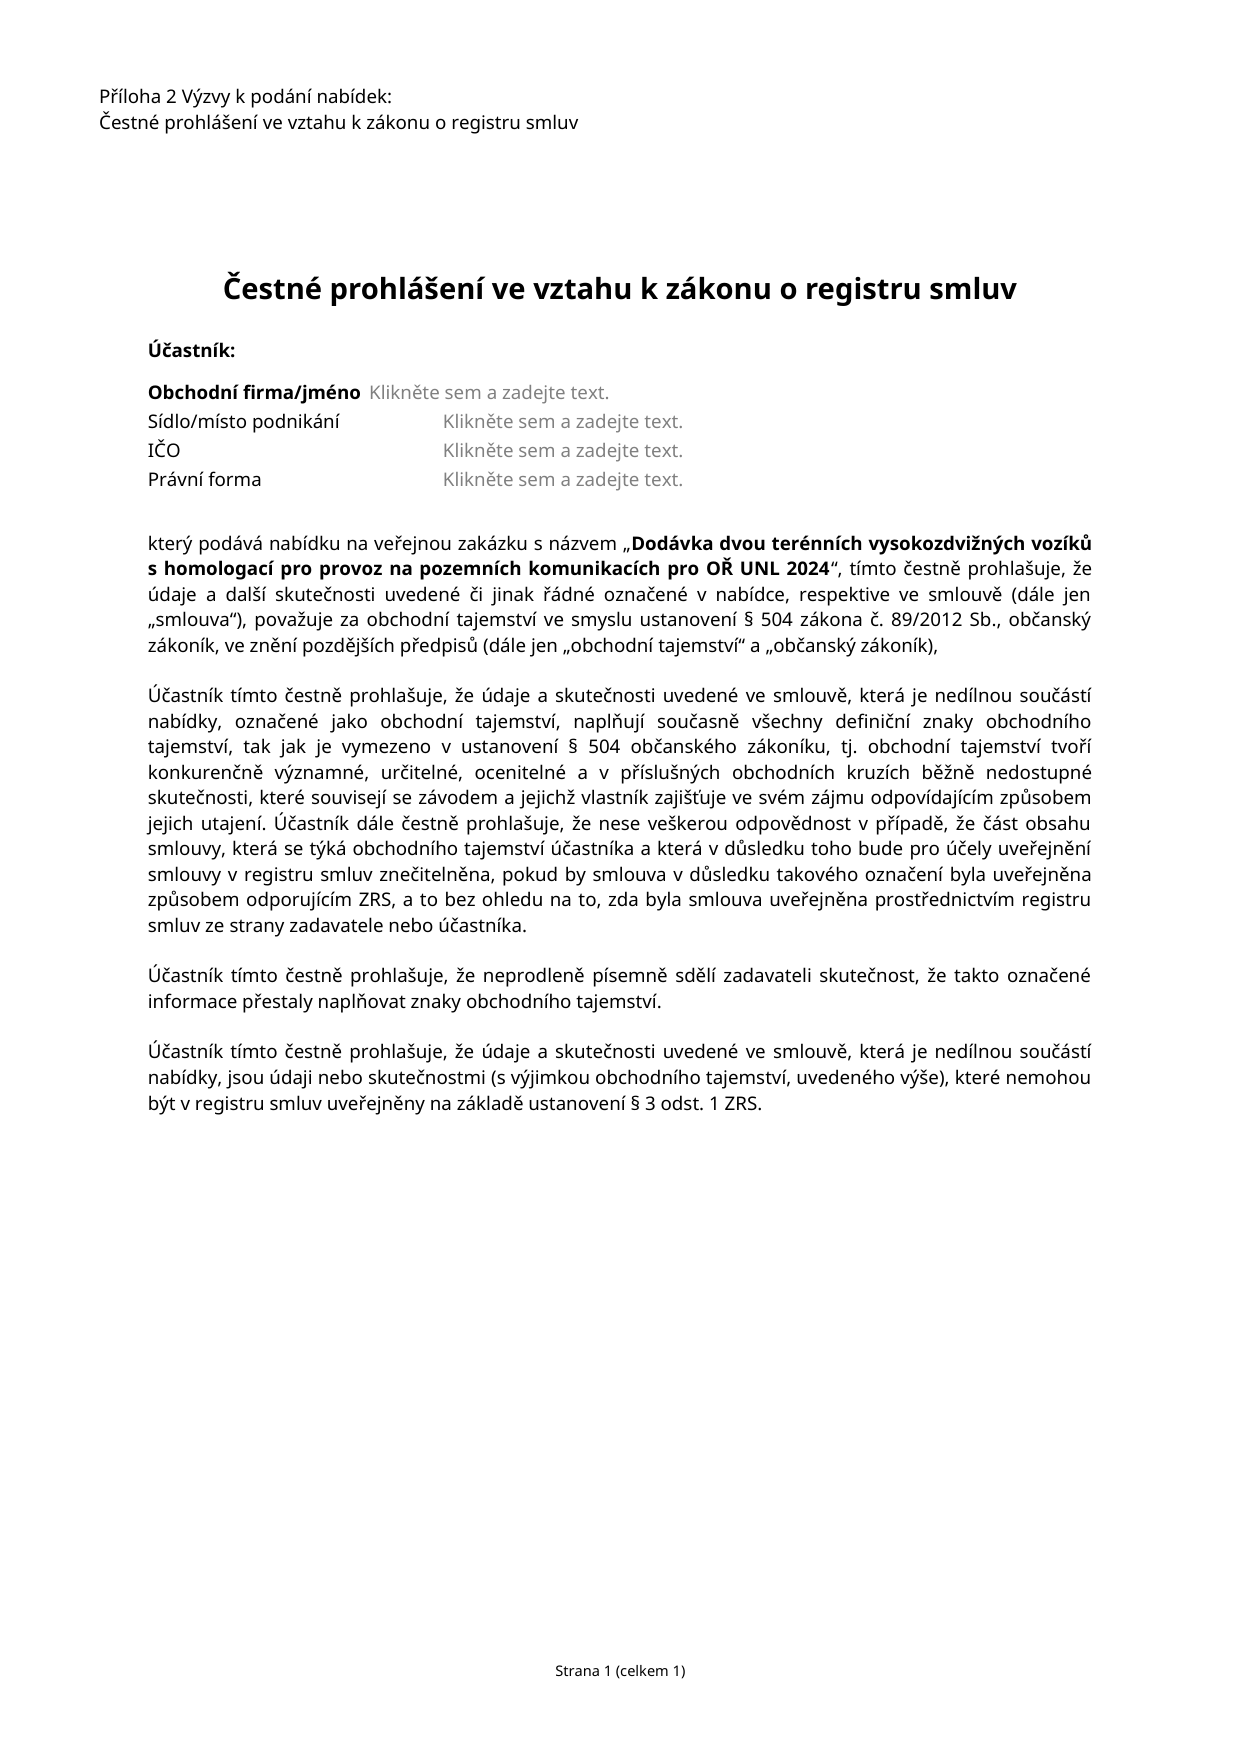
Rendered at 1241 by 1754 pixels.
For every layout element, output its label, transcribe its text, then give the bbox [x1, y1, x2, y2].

text Účastník tímto čestně prohlašuje, že neprodleně písemně sdělí zadavateli skutečnost, že takto označené informace přestaly naplňovat znaky obchodního tajemství. [148, 963, 1093, 1014]
text Obchodní firma/jméno [148, 376, 1093, 405]
text který podává nabídku na veřejnou zakázku s názvem „Dodávka dvou terénních vysokozdvižných vozíků s homologací pro provoz na pozemních komunikacích pro OŘ UNL 2024“, tímto čestně prohlašuje, že údaje a další skutečnosti uvedené či jinak řádné označené v nabídce, respektive ve smlouvě (dále jen „smlouva“), považuje za obchodní tajemství ve smyslu ustanovení § 504 zákona č. 89/2012 Sb., občanský zákoník, ve znění pozdějších předpisů (dále jen „obchodní tajemství“ a „občanský zákoník), [148, 530, 1093, 658]
text Účastník tímto čestně prohlašuje, že údaje a skutečnosti uvedené ve smlouvě, která je nedílnou součástí nabídky, jsou údaji nebo skutečnostmi (s výjimkou obchodního tajemství, uvedeného výše), které nemohou být v registru smluv uveřejněny na základě ustanovení § 3 odst. 1 ZRS. [148, 1039, 1093, 1115]
text Sídlo/místo podnikání [148, 405, 1093, 434]
title Čestné prohlášení ve vztahu k zákonu o registru smluv [148, 268, 1093, 308]
text Právní forma [148, 463, 1093, 492]
text Účastník: [148, 333, 1093, 364]
text IČO [148, 434, 1093, 463]
text Účastník tímto čestně prohlašuje, že údaje a skutečnosti uvedené ve smlouvě, která je nedílnou součástí nabídky, označené jako obchodní tajemství, naplňují současně všechny definiční znaky obchodního tajemství, tak jak je vymezeno v ustanovení § 504 občanského zákoníku, tj. obchodní tajemství tvoří konkurenčně významné, určitelné, ocenitelné a v příslušných obchodních kruzích běžně nedostupné skutečnosti, které souvisejí se závodem a jejichž vlastník zajišťuje ve svém zájmu odpovídajícím způsobem jejich utajení. Účastník dále čestně prohlašuje, že nese veškerou odpovědnost v případě, že část obsahu smlouvy, která se týká obchodního tajemství účastníka a která v důsledku toho bude pro účely uveřejnění smlouvy v registru smluv znečitelněna, pokud by smlouva v důsledku takového označení byla uveřejněna způsobem odporujícím ZRS, a to bez ohledu na to, zda byla smlouva uveřejněna prostřednictvím registru smluv ze strany zadavatele nebo účastníka. [148, 683, 1093, 938]
